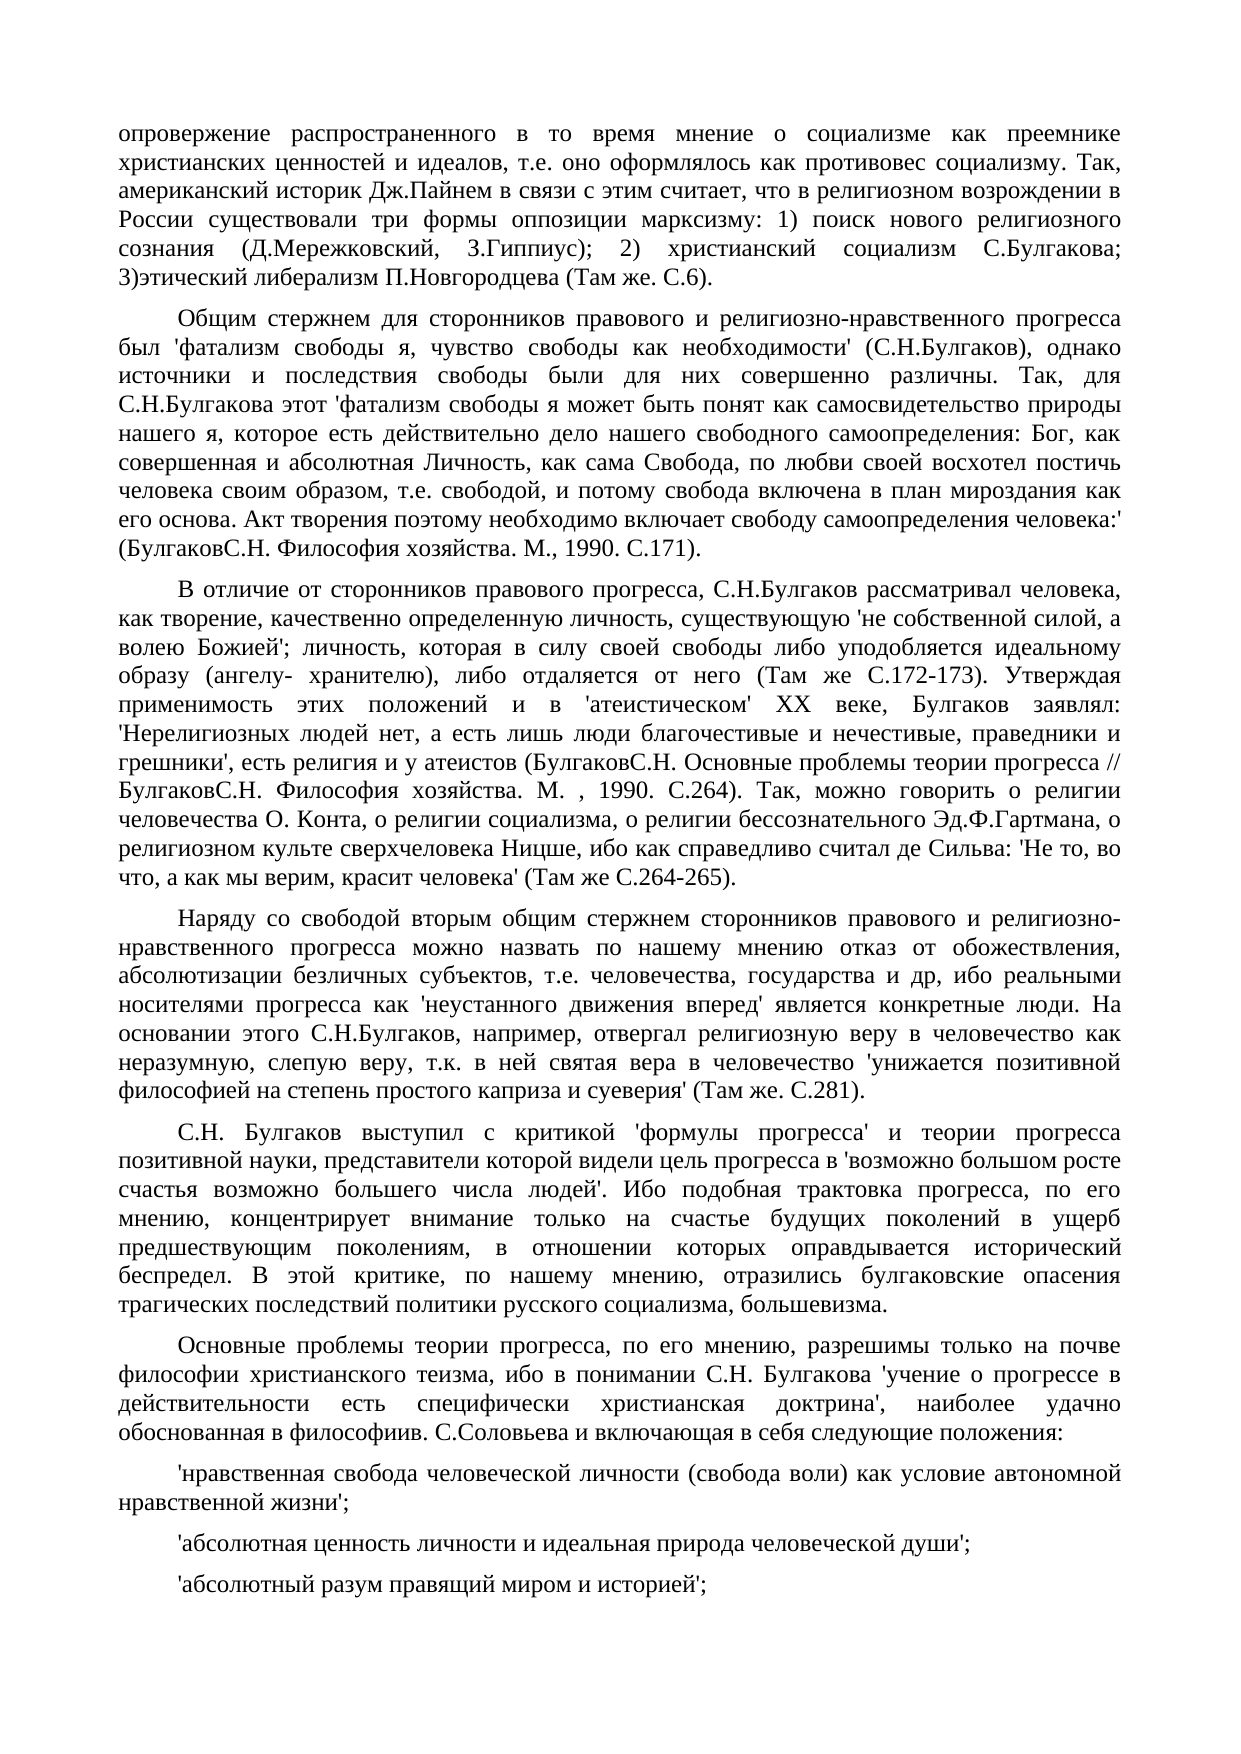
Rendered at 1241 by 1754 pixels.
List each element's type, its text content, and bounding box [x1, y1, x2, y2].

text 'абсолютная ценность личности и идеальная природа человеческой души'; [118, 1528, 1122, 1557]
text Общим стержнем для сторонников правового и религиозно-нравственного прогресса был 'фатализм свободы я, чувство свободы как необходимости' (С.Н.Булгаков), однако источники и последствия свободы были для них совершенно различны. Так, для С.Н.Булгакова этот 'фатализм свободы я может быть понят как самосвидетельство природы нашего я, которое есть действительно дело нашего свободного самоопределения: Бог, как совершенная и абсолютная Личность, как сама Свобода, по любви своей восхотел постичь человека своим образом, т.е. свободой, и потому свобода включена в план мироздания как его основа. Акт творения поэтому необходимо включает свободу самоопределения человека:' (БулгаковС.Н. Философия хозяйства. М., 1990. С.171). [118, 303, 1122, 562]
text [118, 118, 1122, 291]
text 'нравственная свобода человеческой личности (свобода воли) как условие автономной нравственной жизни'; [118, 1458, 1122, 1516]
text С.Н. Булгаков выступил с критикой 'формулы прогресса' и теории прогресса позитивной науки, представители которой видели цель прогресса в 'возможно большом росте счастья возможно большего числа людей'. Ибо подобная трактовка прогресса, по его мнению, концентрирует внимание только на счастье будущих поколений в ущерб предшествующим поколениям, в отношении которых оправдывается исторический беспредел. В этой критике, по нашему мнению, отразились булгаковские опасения трагических последствий политики русского социализма, большевизма. [118, 1117, 1122, 1318]
text Основные проблемы теории прогресса, по его мнению, разрешимы только на почве философии христианского теизма, ибо в понимании С.Н. Булгакова 'учение о прогрессе в действительности есть специфически христианская доктрина', наиболее удачно обоснованная в философиив. С.Соловьева и включающая в себя следующие положения: [118, 1331, 1122, 1446]
text В отличие от сторонников правового прогресса, С.Н.Булгаков рассматривал человека, как творение, качественно определенную личность, существующую 'не собственной силой, а волею Божией'; личность, которая в силу своей свободы либо уподобляется идеальному образу (ангелу- хранителю), либо отдаляется от него (Там же С.172-173). Утверждая применимость этих положений и в 'атеистическом' ХХ веке, Булгаков заявлял: 'Нерелигиозных людей нет, а есть лишь люди благочестивые и нечестивые, праведники и грешники', есть религия и у атеистов (БулгаковС.Н. Основные проблемы теории прогресса // БулгаковС.Н. Философия хозяйства. М. , 1990. С.264). Так, можно говорить о религии человечества О. Конта, о религии социализма, о религии бессознательного Эд.Ф.Гартмана, о религиозном культе сверхчеловека Ницше, ибо как справедливо считал де Сильва: 'Не то, во что, а как мы верим, красит человека' (Там же С.264-265). [118, 574, 1122, 891]
text 'абсолютный разум правящий миром и историей'; [118, 1569, 1122, 1598]
text Наряду со свободой вторым общим стержнем сторонников правового и религиозно- нравственного прогресса можно назвать по нашему мнению отказ от обожествления, абсолютизации безличных субъектов, т.е. человечества, государства и др, ибо реальными носителями прогресса как 'неустанного движения вперед' является конкретные люди. На основании этого С.Н.Булгаков, например, отвергал религиозную веру в человечество как неразумную, слепую веру, т.к. в ней святая вера в человечество 'унижается позитивной философией на степень простого каприза и суеверия' (Там же. С.281). [118, 903, 1122, 1104]
